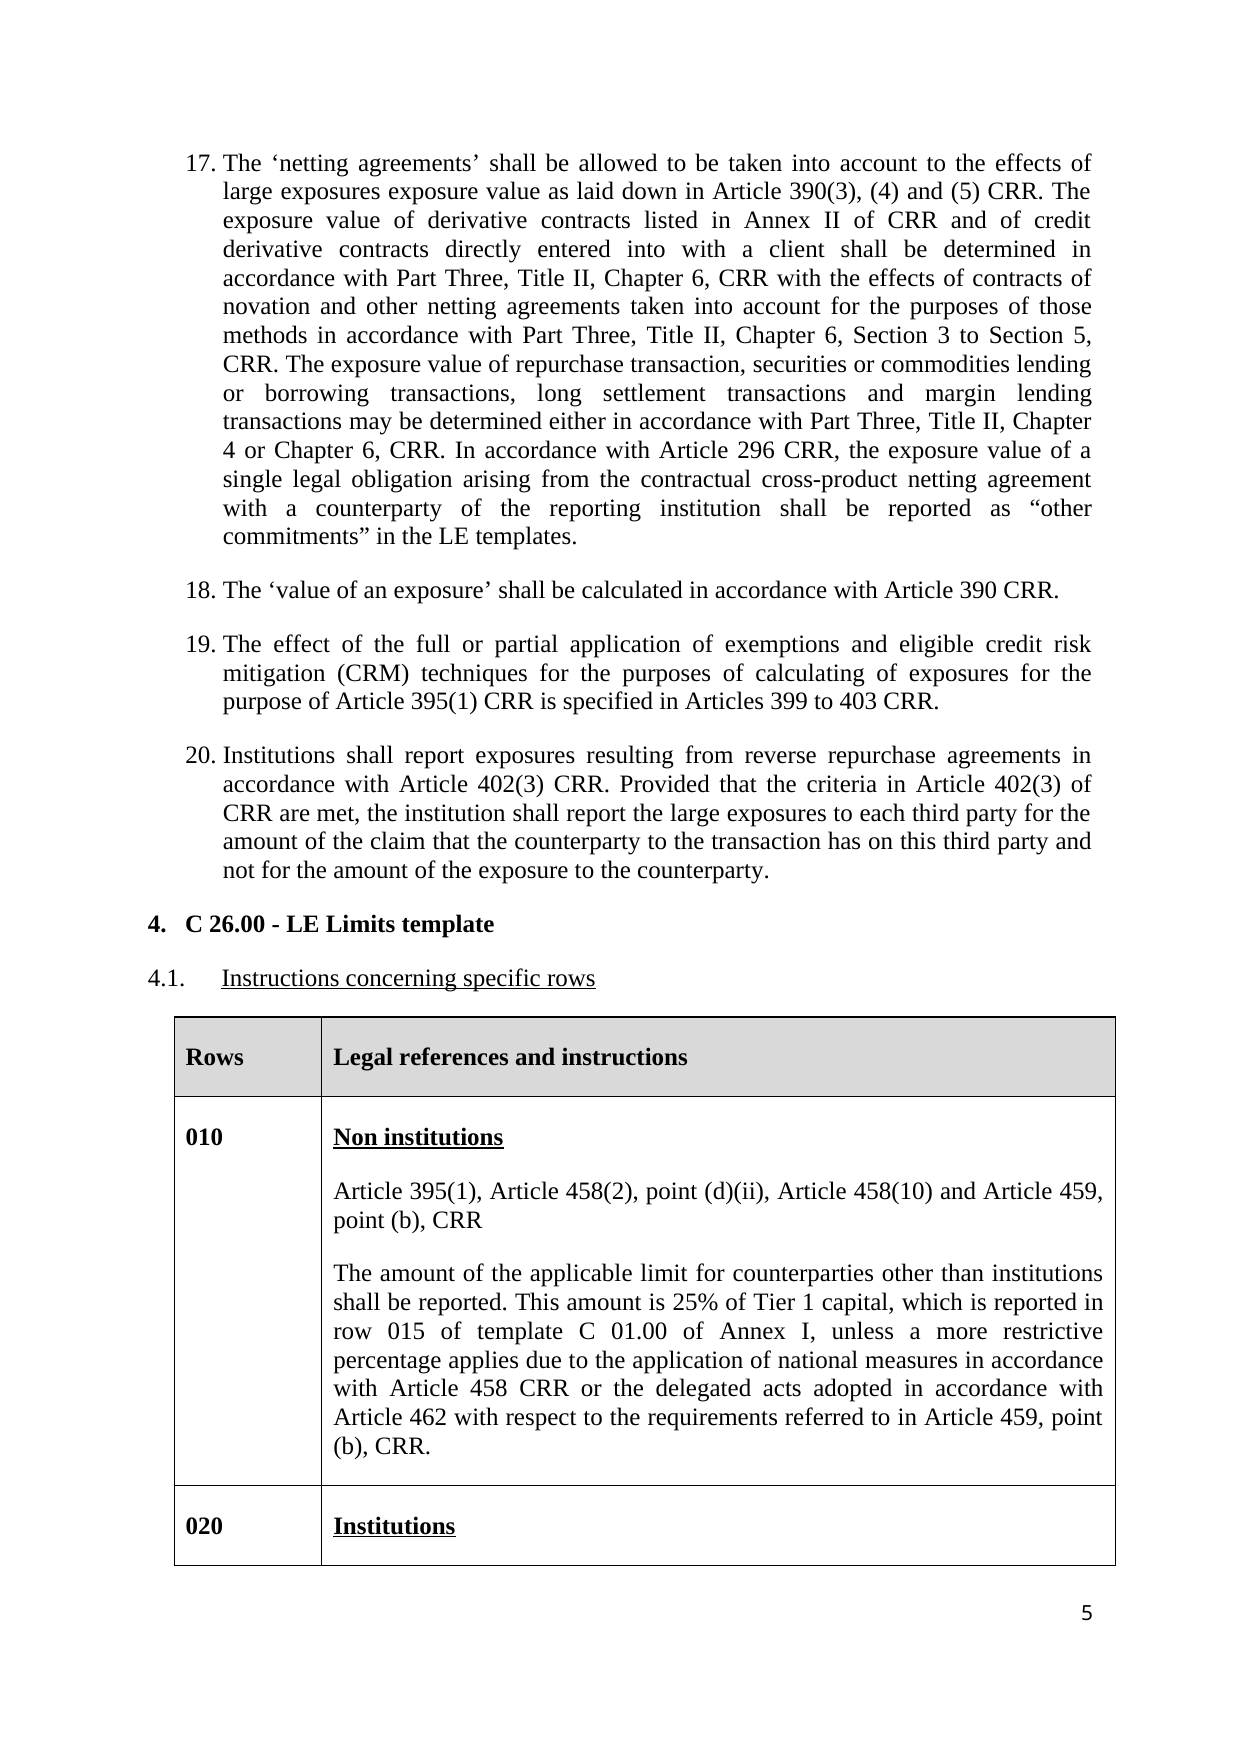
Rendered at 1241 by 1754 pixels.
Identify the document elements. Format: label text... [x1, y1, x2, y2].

table_header Legal references and instructions [322, 1018, 1115, 1096]
text The ‘value of an exposure’ shall be calculated in accordance with Article 390 CRR. [185, 575, 1093, 604]
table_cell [322, 1486, 1115, 1564]
list Instructions concerning specific rows [148, 963, 1093, 991]
table_header Rows [175, 1018, 321, 1096]
text Institutions shall report exposures resulting from reverse repurchase agreements in accordance with Article 402(3) CRR. Provided that the criteria in Article 402(3) of CRR are met, the institution shall report the large exposures to each third party for the amount of the claim that the counterparty to the transaction has on this third party and not for the amount of the exposure to the counterparty. [185, 740, 1093, 884]
table_cell Non institutions Article 395(1), Article 458(2), point (d)(ii), Article 458(10) and Article 459, point (b), CRR The amount of the applicable limit for counterparties other than institutions shall be reported. This amount is 25% of Tier 1 capital, which is reported in row 015 of template C 01.00 of Annex I, unless a more restrictive percentage applies due to the application of national measures in accordance with Article 458 CRR or the delegated acts adopted in accordance with Article 462 with respect to the requirements referred to in Article 459, point (b), CRR. [322, 1097, 1115, 1485]
table_cell 010 [175, 1097, 321, 1485]
text The effect of the full or partial application of exemptions and eligible credit risk mitigation (CRM) techniques for the purposes of calculating of exposures for the purpose of Article 395(1) CRR is specified in Articles 399 to 403 CRR. [185, 629, 1093, 715]
table_cell 020 [175, 1486, 321, 1564]
list C 26.00 - LE Limits template [148, 909, 1093, 938]
text The ‘netting agreements’ shall be allowed to be taken into account to the effects of large exposures exposure value as laid down in Article 390(3), (4) and (5) CRR. The exposure value of derivative contracts listed in Annex II of CRR and of credit derivative contracts directly entered into with a client shall be determined in accordance with Part Three, Title II, Chapter 6, CRR with the effects of contracts of novation and other netting agreements taken into account for the purposes of those methods in accordance with Part Three, Title II, Chapter 6, Section 3 to Section 5, CRR. The exposure value of repurchase transaction, securities or commodities lending or borrowing transactions, long settlement transactions and margin lending transactions may be determined either in accordance with Part Three, Title II, Chapter 4 or Chapter 6, CRR. In accordance with Article 296 CRR, the exposure value of a single legal obligation arising from the contractual cross-product netting agreement with a counterparty of the reporting institution shall be reported as “other commitments” in the LE templates. [185, 148, 1093, 550]
